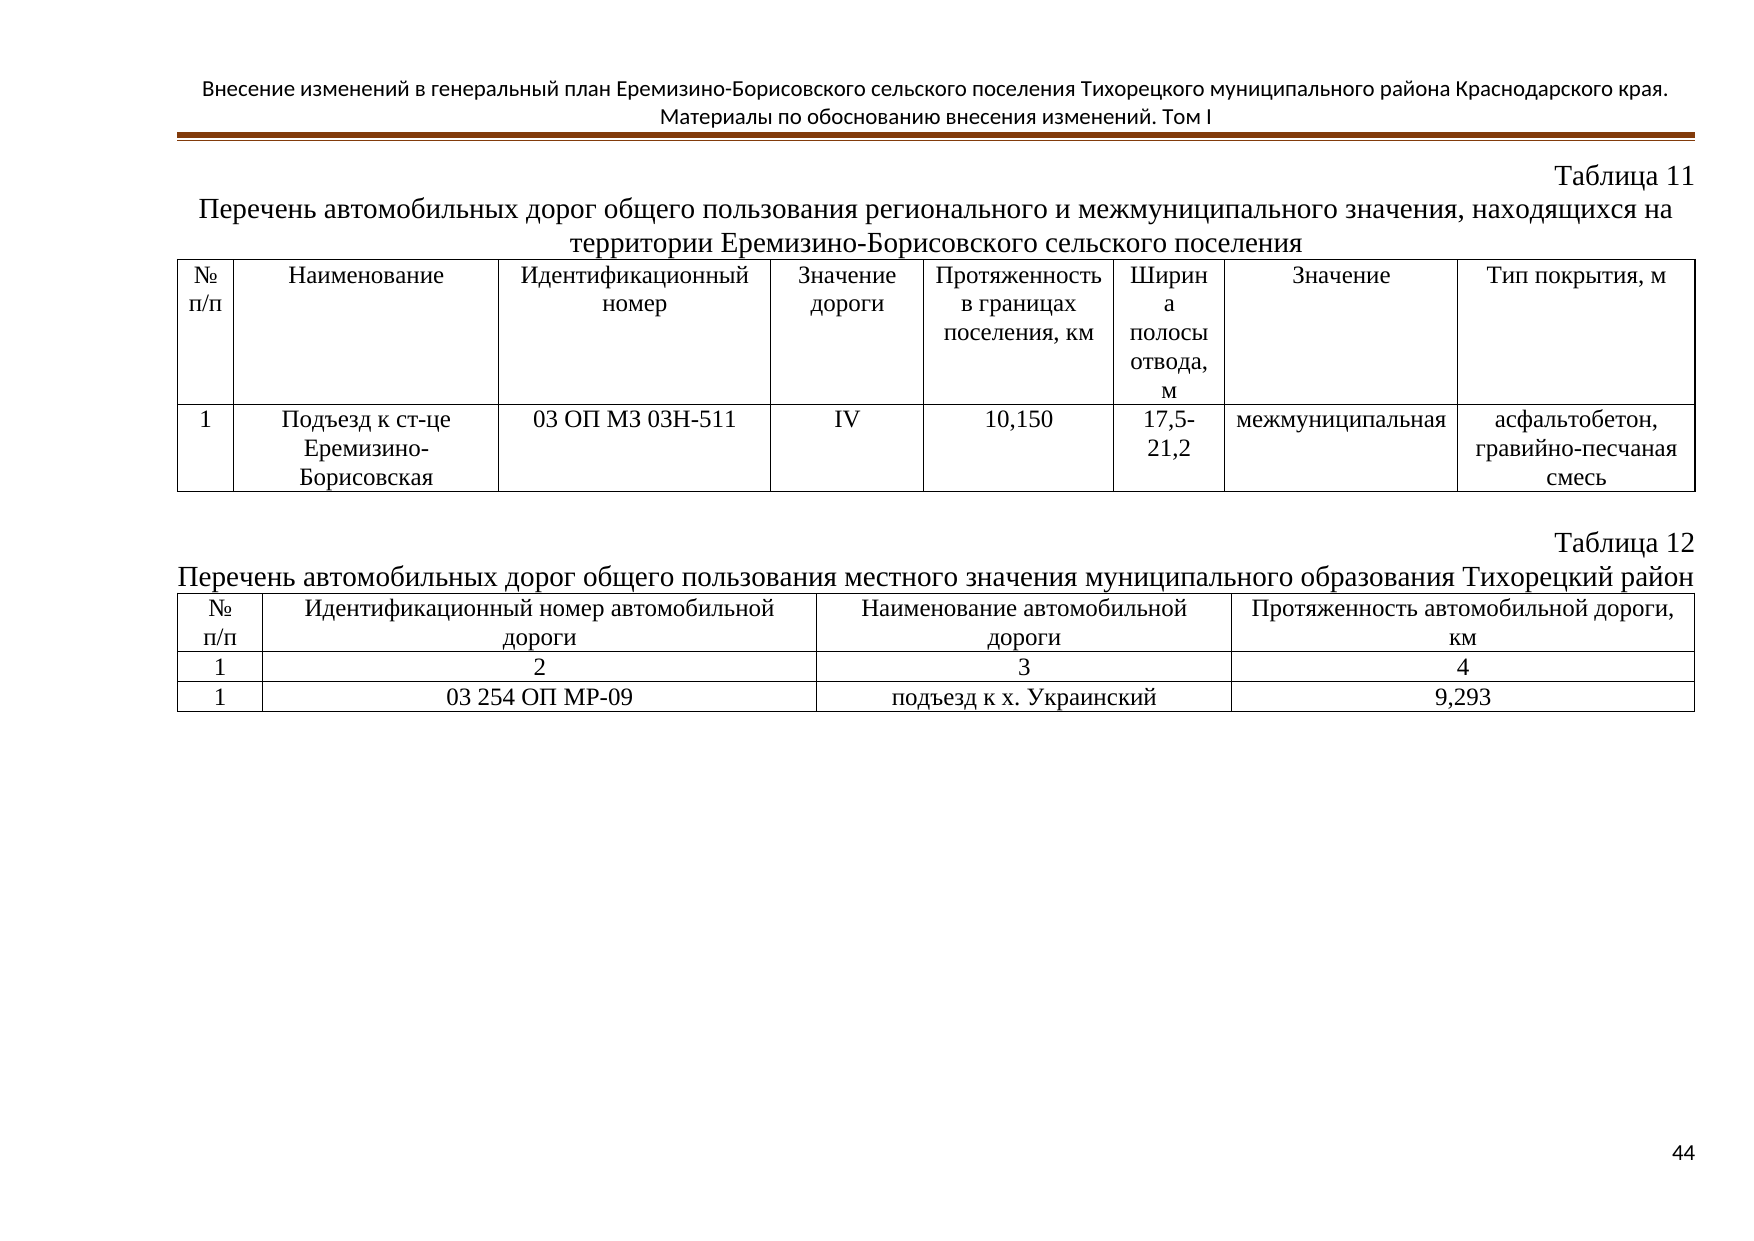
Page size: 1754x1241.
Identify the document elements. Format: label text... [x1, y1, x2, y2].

table_cell IV [771, 405, 923, 491]
table_header Значение дороги [771, 260, 923, 403]
table_cell 1 [178, 652, 262, 681]
table_cell 4 [1232, 652, 1694, 681]
table_header Протяженность в границах поселения, км [924, 260, 1113, 403]
text Таблица 11 [177, 158, 1695, 192]
table_cell 9,293 [1232, 682, 1694, 711]
table_cell 10,150 [924, 405, 1113, 491]
table_header Идентификационный номер [499, 260, 770, 403]
table_cell Подъезд к ст-це Еремизино-Борисовская [234, 405, 498, 491]
table_header № п/п [178, 594, 262, 651]
table_header Наименование автомобильной дороги [817, 594, 1231, 651]
text Перечень автомобильных дорог общего пользования регионального и межмуниципального значения, находящихся на территории Еремизино-Борисовского сельского поселения [177, 192, 1695, 259]
table_header Протяженность автомобильной дороги, км [1232, 594, 1694, 651]
table_header № п/п [178, 260, 233, 403]
table_cell межмуниципальная [1225, 405, 1457, 491]
table_cell асфальтобетон, гравийно-песчаная смесь [1458, 405, 1694, 491]
table_cell 1 [178, 682, 262, 711]
table_header Наименование [234, 260, 498, 403]
table_cell 1 [178, 405, 233, 491]
table_header Значение [1225, 260, 1457, 403]
table_header Ширина полосы отвода, м [1114, 260, 1224, 403]
table_header Идентификационный номер автомобильной дороги [263, 594, 816, 651]
table_cell 03 ОП МЗ 03Н-511 [499, 405, 770, 491]
table_cell 17,5-21,2 [1114, 405, 1224, 491]
text Перечень автомобильных дорог общего пользования местного значения муниципального образования Тихорецкий район [177, 559, 1695, 592]
text Таблица 12 [177, 525, 1695, 559]
table_header Тип покрытия, м [1458, 260, 1694, 403]
table_cell 03 254 ОП МР-09 [263, 682, 816, 711]
table_cell подъезд к х. Украинский [817, 682, 1231, 711]
table_cell 3 [817, 652, 1231, 681]
table_cell 2 [263, 652, 816, 681]
